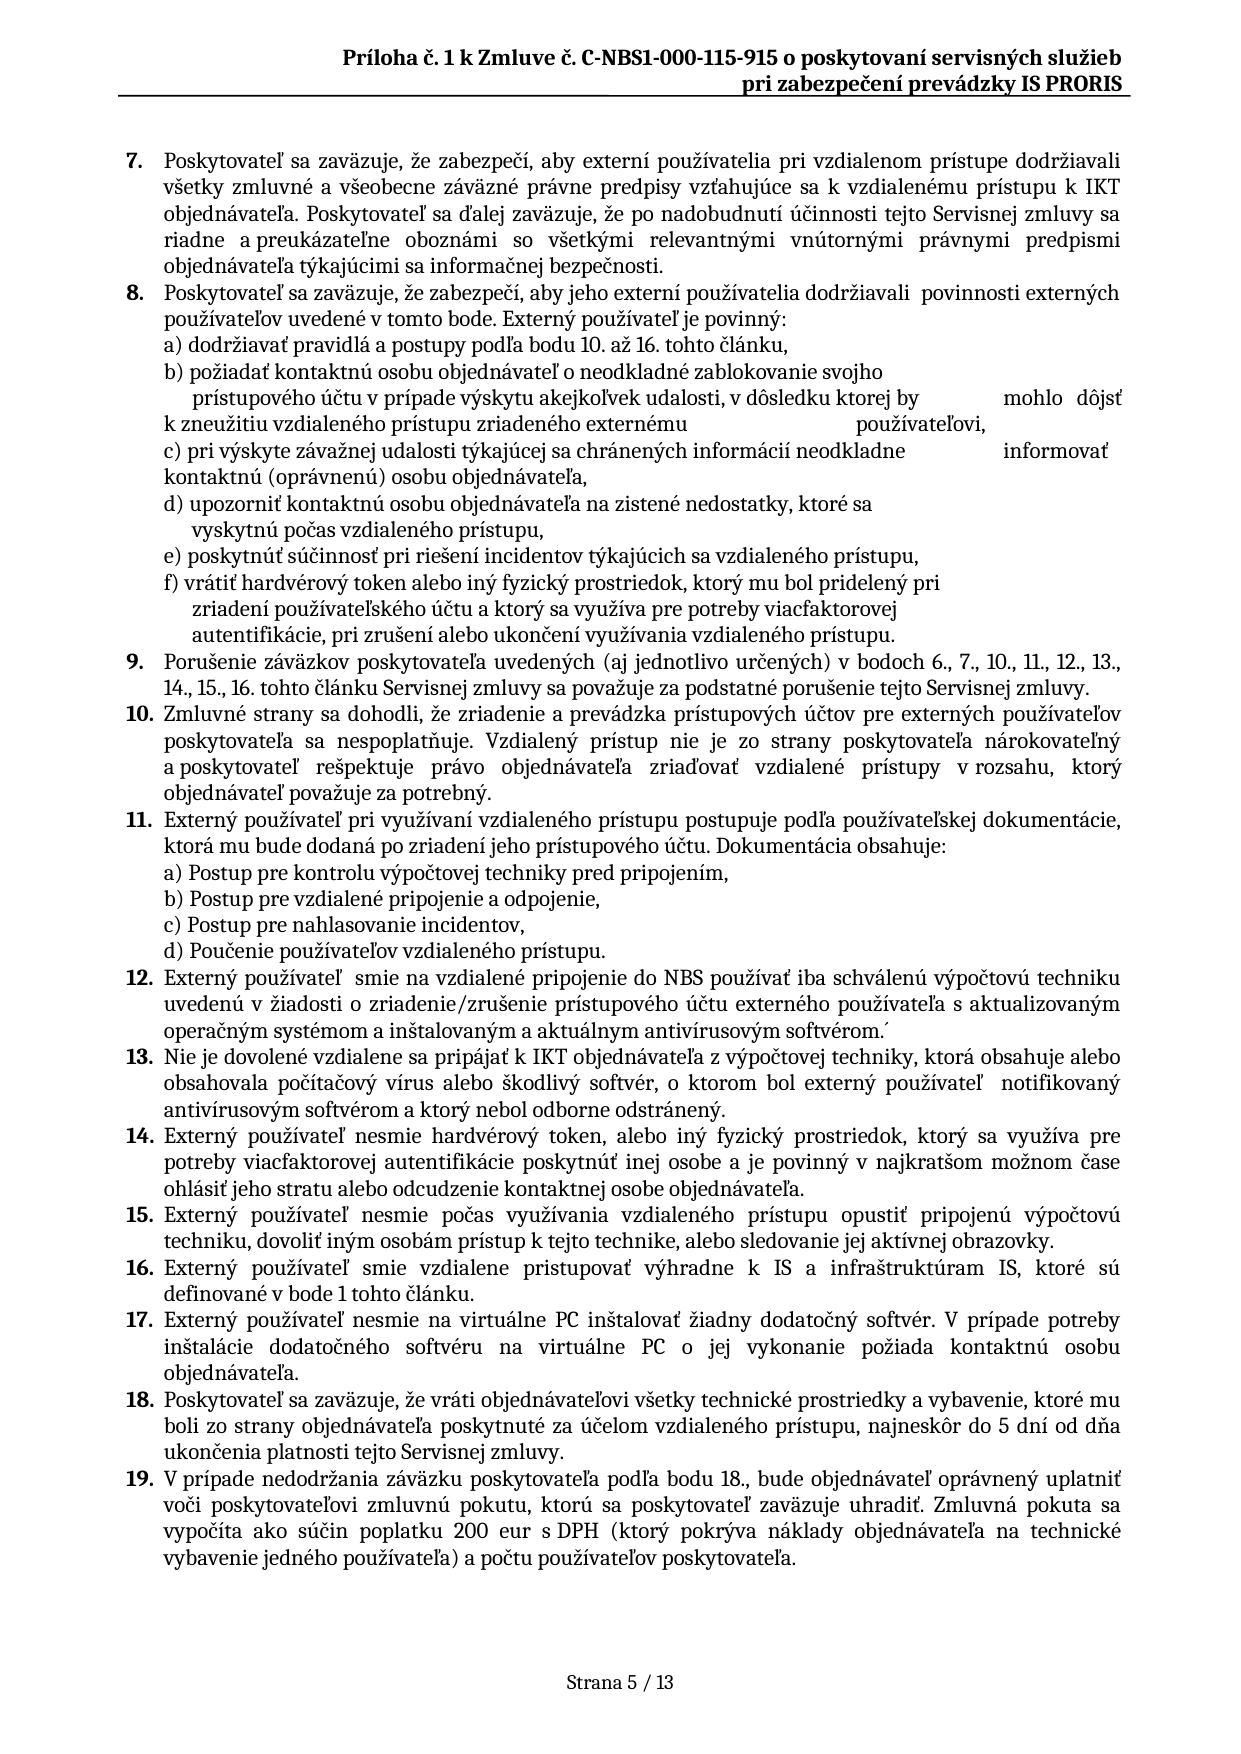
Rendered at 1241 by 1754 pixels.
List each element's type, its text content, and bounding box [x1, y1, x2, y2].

list Poskytovateľ sa zaväzuje, že zabezpečí, aby jeho externí používatelia dodržiavali povinnosti externých používateľov uvedené v tomto bode. Externý používateľ je povinný: [126, 279, 1122, 332]
list Externý používateľ pri využívaní vzdialeného prístupu postupuje podľa používateľskej dokumentácie, ktorá mu bude dodaná po zriadení jeho prístupového účtu. Dokumentácia obsahuje: [126, 807, 1122, 859]
list V prípade nedodržania záväzku poskytovateľa podľa bodu 18., bude objednávateľ oprávnený uplatniť voči poskytovateľovi zmluvnú pokutu, ktorú sa poskytovateľ zaväzuje uhradiť. Zmluvná pokuta sa vypočíta ako súčin poplatku 200 eur s DPH (ktorý pokrýva náklady objednávateľa na technické vybavenie jedného používateľa) a počtu používateľov poskytovateľa. [126, 1465, 1122, 1571]
text c) pri výskyte závažnej udalosti týkajúcej sa chránených informácií neodkladne informovať kontaktnú (oprávnenú) osobu objednávateľa, [163, 438, 1122, 490]
list Zmluvné strany sa dohodli, že zriadenie a prevádzka prístupových účtov pre externých používateľov poskytovateľa sa nespoplatňuje. Vzdialený prístup nie je zo strany poskytovateľa nárokovateľný a poskytovateľ rešpektuje právo objednávateľa zriaďovať vzdialené prístupy v rozsahu, ktorý objednávateľ považuje za potrebný. [126, 701, 1122, 807]
list Externý používateľ nesmie hardvérový token, alebo iný fyzický prostriedok, ktorý sa využíva pre potreby viacfaktorovej autentifikácie poskytnúť inej osobe a je povinný v najkratšom možnom čase ohlásiť jeho stratu alebo odcudzenie kontaktnej osobe objednávateľa. [126, 1123, 1122, 1202]
text b) požiadať kontaktnú osobu objednávateľ o neodkladné zablokovanie svojho prístupového účtu v prípade výskytu akejkoľvek udalosti, v dôsledku ktorej by mohlo dôjsť k zneužitiu vzdialeného prístupu zriadeného externému používateľovi, [163, 358, 1122, 438]
text a) dodržiavať pravidlá a postupy podľa bodu 10. až 16. tohto článku, [163, 332, 1122, 358]
text d) upozorniť kontaktnú osobu objednávateľa na zistené nedostatky, ktoré sa vyskytnú počas vzdialeného prístupu, [163, 490, 1122, 543]
list Externý používateľ nesmie na virtuálne PC inštalovať žiadny dodatočný softvér. V prípade potreby inštalácie dodatočného softvéru na virtuálne PC o jej vykonanie požiada kontaktnú osobu objednávateľa. [126, 1307, 1122, 1386]
text c) Postup pre nahlasovanie incidentov, [163, 912, 1122, 938]
text d) Poučenie používateľov vzdialeného prístupu. [163, 938, 1122, 965]
text e) poskytnúť súčinnosť pri riešení incidentov týkajúcich sa vzdialeného prístupu, [163, 543, 1122, 569]
list Poskytovateľ sa zaväzuje, že vráti objednávateľovi všetky technické prostriedky a vybavenie, ktoré mu boli zo strany objednávateľa poskytnuté za účelom vzdialeného prístupu, najneskôr do 5 dní od dňa ukončenia platnosti tejto Servisnej zmluvy. [126, 1386, 1122, 1465]
list Externý používateľ smie na vzdialené pripojenie do NBS používať iba schválenú výpočtovú techniku uvedenú v žiadosti o zriadenie/zrušenie prístupového účtu externého používateľa s aktualizovaným operačným systémom a inštalovaným a aktuálnym antivírusovým softvérom.´ [126, 965, 1122, 1044]
list Porušenie záväzkov poskytovateľa uvedených (aj jednotlivo určených) v bodoch 6., 7., 10., 11., 12., 13., 14., 15., 16. tohto článku Servisnej zmluvy sa považuje za podstatné porušenie tejto Servisnej zmluvy. [126, 648, 1122, 701]
list Externý používateľ nesmie počas využívania vzdialeného prístupu opustiť pripojenú výpočtovú techniku, dovoliť iným osobám prístup k tejto technike, alebo sledovanie jej aktívnej obrazovky. [126, 1202, 1122, 1254]
list Poskytovateľ sa zaväzuje, že zabezpečí, aby externí používatelia pri vzdialenom prístupe dodržiavali všetky zmluvné a všeobecne záväzné právne predpisy vzťahujúce sa k vzdialenému prístupu k IKT objednávateľa. Poskytovateľ sa ďalej zaväzuje, že po nadobudnutí účinnosti tejto Servisnej zmluvy sa riadne a preukázateľne oboznámi so všetkými relevantnými vnútornými právnymi predpismi objednávateľa týkajúcimi sa informačnej bezpečnosti. [126, 148, 1122, 279]
text b) Postup pre vzdialené pripojenie a odpojenie, [148, 886, 1122, 912]
text f) vrátiť hardvérový token alebo iný fyzický prostriedok, ktorý mu bol pridelený pri zriadení používateľského účtu a ktorý sa využíva pre potreby viacfaktorovej autentifikácie, pri zrušení alebo ukončení využívania vzdialeného prístupu. [163, 569, 1122, 648]
list Externý používateľ smie vzdialene pristupovať výhradne k IS a infraštruktúram IS, ktoré sú definované v bode 1 tohto článku. [126, 1254, 1122, 1307]
list Nie je dovolené vzdialene sa pripájať k IKT objednávateľa z výpočtovej techniky, ktorá obsahuje alebo obsahovala počítačový vírus alebo škodlivý softvér, o ktorom bol externý používateľ notifikovaný antivírusovým softvérom a ktorý nebol odborne odstránený. [126, 1044, 1122, 1123]
text a) Postup pre kontrolu výpočtovej techniky pred pripojením, [163, 859, 1122, 886]
